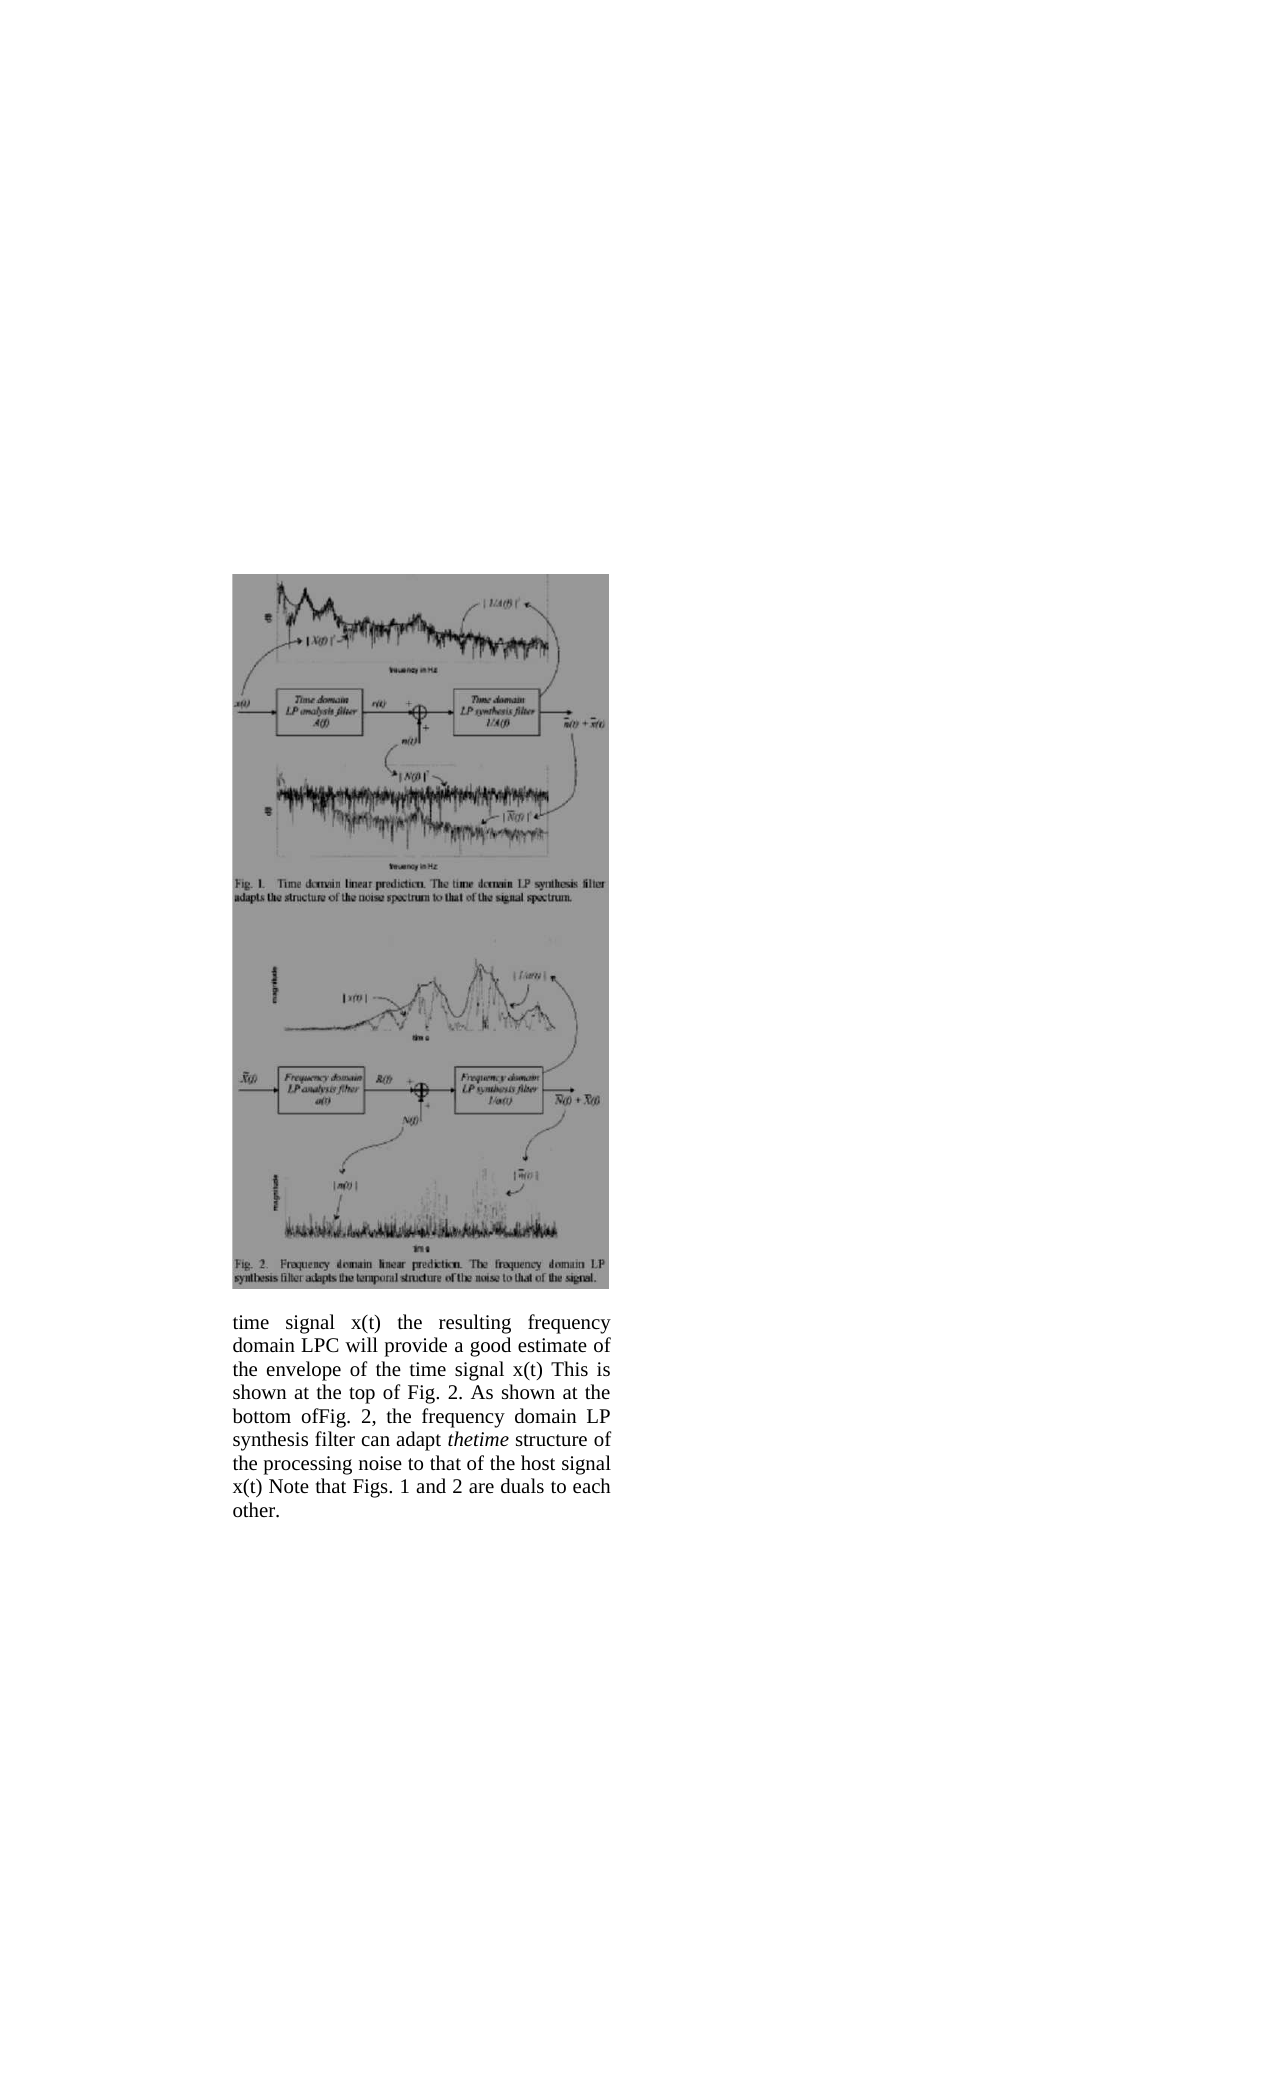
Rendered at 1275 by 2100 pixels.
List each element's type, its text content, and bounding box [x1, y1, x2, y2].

text time signal x(t) the resulting frequency domain LPC will provide a good estimate of the envelope of the time signal x(t) This is shown at the top of Fig. 2. As shown at the bottom ofFig. 2, the frequency domain LP synthesis filter can adapt thetime structure of the processing noise to that of the host signal x(t) Note that Figs. 1 and 2 are duals to each other. [232, 1310, 611, 1522]
picture [232, 574, 609, 1289]
